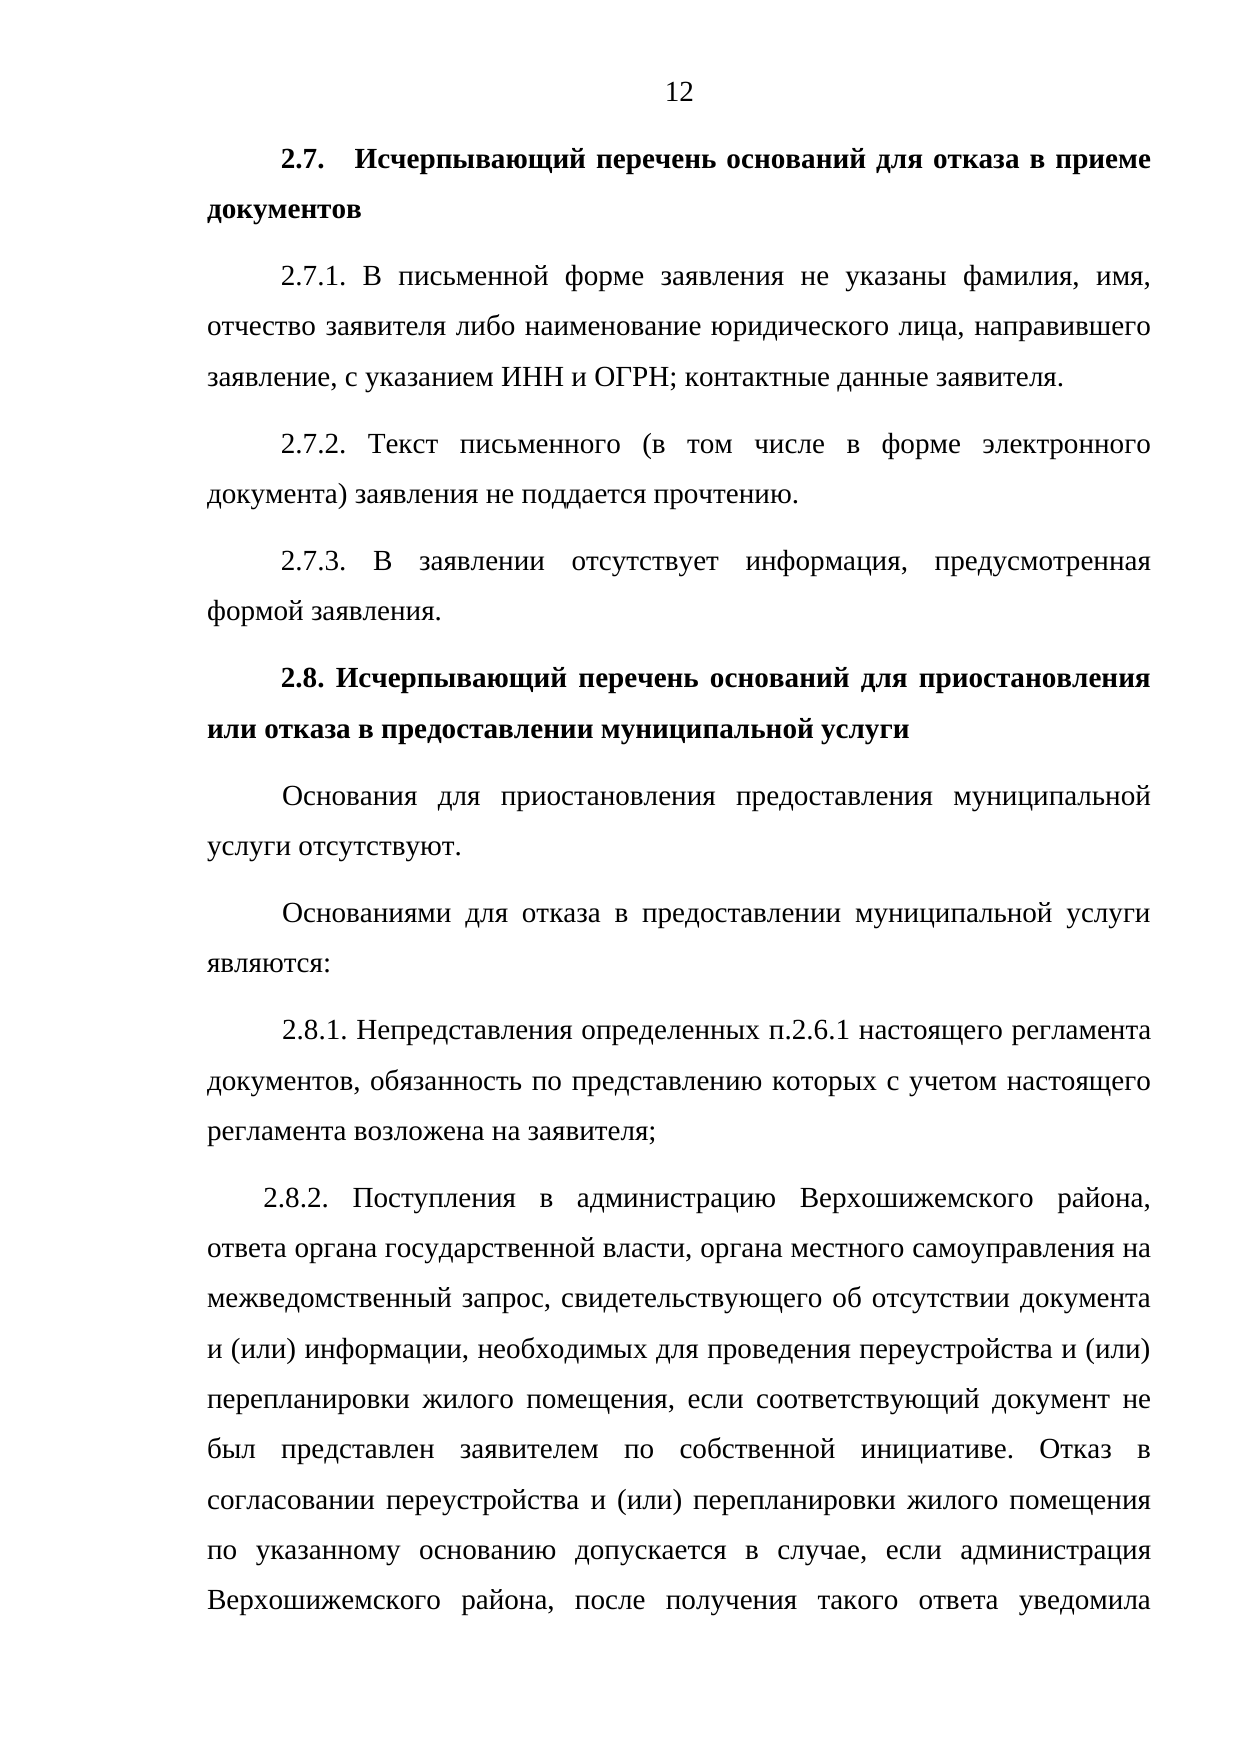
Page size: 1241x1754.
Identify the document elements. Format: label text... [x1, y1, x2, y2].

subtitle 2.8. Исчерпывающий перечень оснований для приостановления или отказа в предоставлении муниципальной услуги [207, 660, 1152, 744]
subtitle 2.7.1. В письменной форме заявления не указаны фамилия, имя, отчество заявителя либо наименование юридического лица, направившего заявление, с указанием ИНН и ОГРН; контактные данные заявителя. [207, 258, 1152, 392]
text 2.8.1. Непредставления определенных п.2.6.1 настоящего регламента документов, обязанность по представлению которых с учетом настоящего регламента возложена на заявителя; [207, 1012, 1152, 1146]
text Основания для приостановления предоставления муниципальной услуги отсутствуют. [207, 778, 1152, 862]
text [207, 1180, 1152, 1616]
text Основаниями для отказа в предоставлении муниципальной услуги являются: [207, 895, 1152, 979]
subtitle 2.7. Исчерпывающий перечень оснований для отказа в приеме документов [207, 141, 1152, 225]
subtitle 2.7.3. В заявлении отсутствует информация, предусмотренная формой заявления. [207, 543, 1152, 627]
subtitle 2.7.2. Текст письменного (в том числе в форме электронного документа) заявления не поддается прочтению. [207, 426, 1152, 510]
